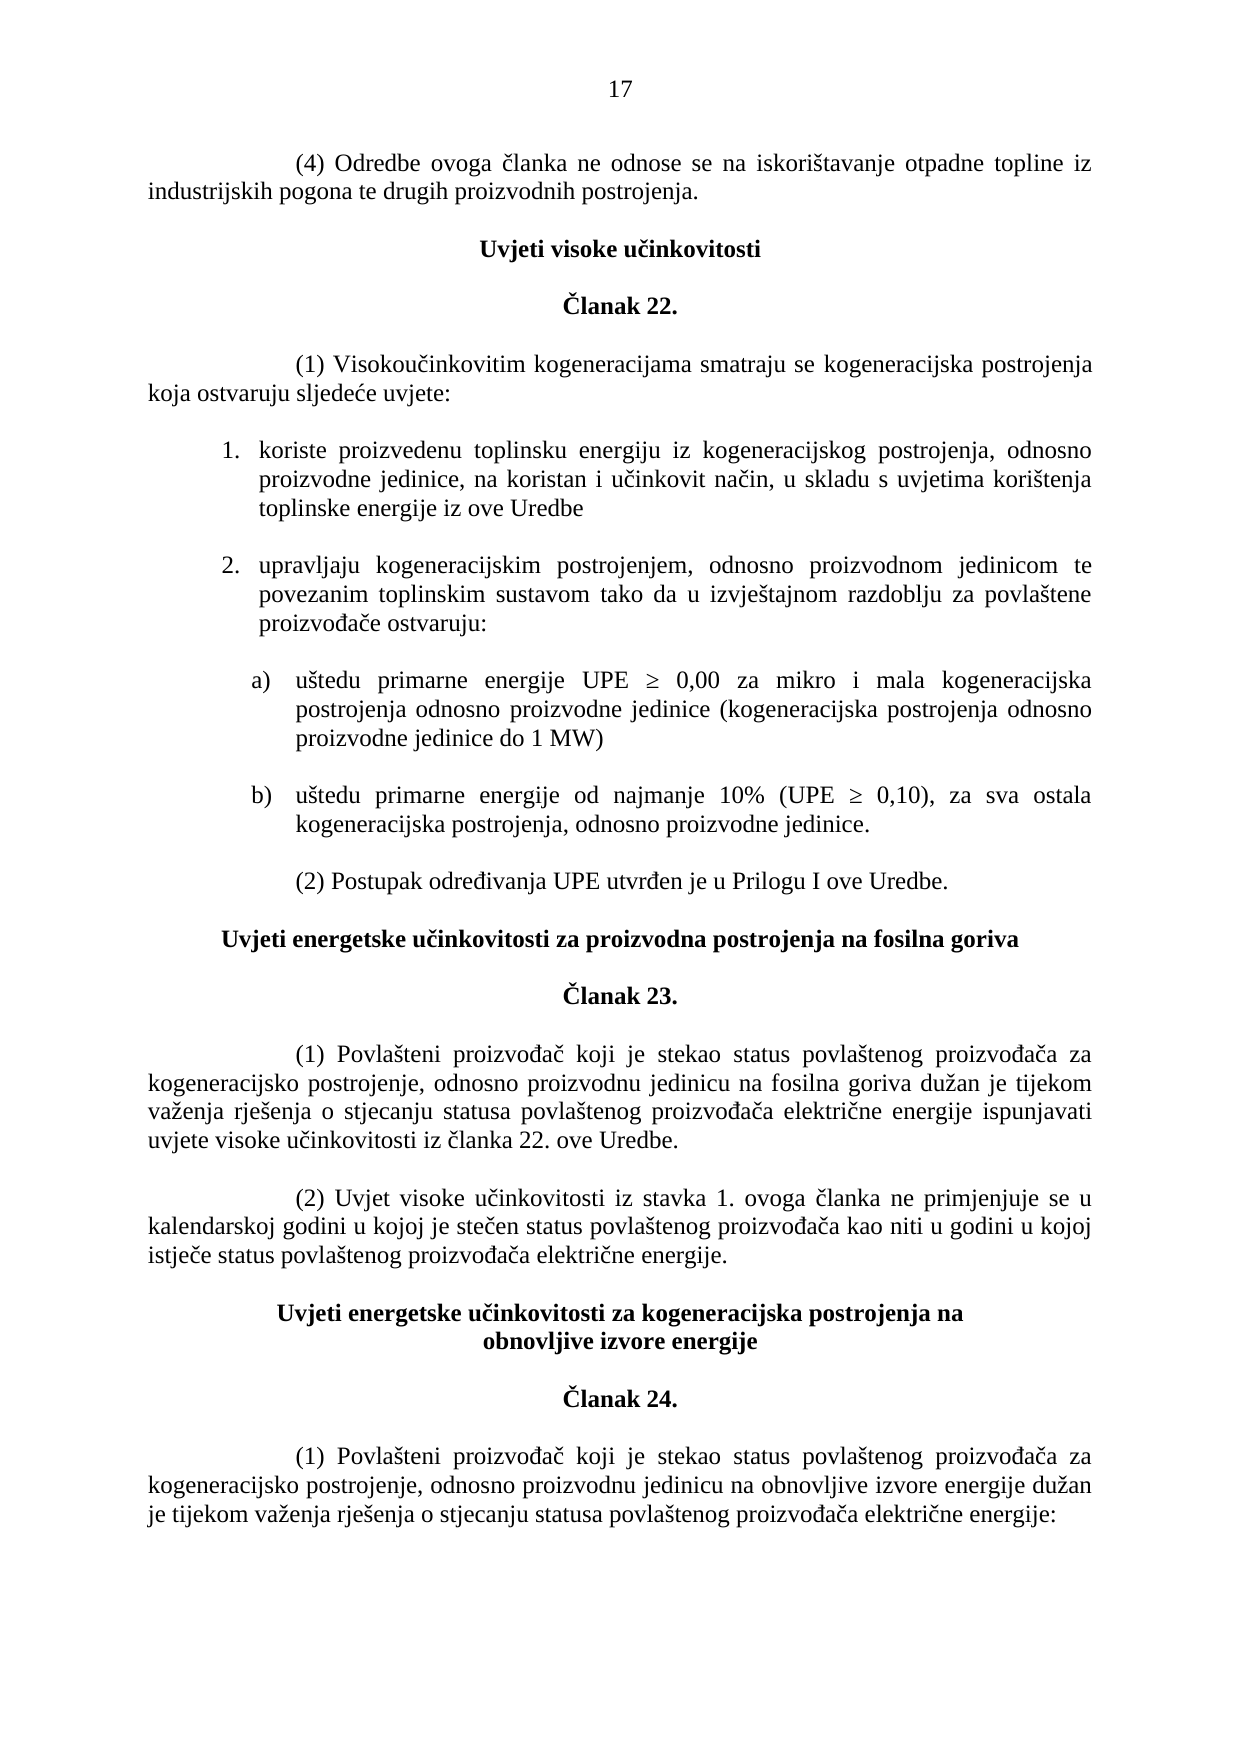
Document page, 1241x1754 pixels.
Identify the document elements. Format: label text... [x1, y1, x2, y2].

subtitle obnovljive izvore energije [148, 1326, 1093, 1355]
subtitle Članak 24. [148, 1384, 1093, 1413]
text (1) Povlašteni proizvođač koji je stekao status povlaštenog proizvođača za kogeneracijsko postrojenje, odnosno proizvodnu jedinicu na obnovljive izvore energije dužan je tijekom važenja rješenja o stjecanju statusa povlaštenog proizvođača električne energije: [148, 1441, 1093, 1528]
subtitle Uvjeti energetske učinkovitosti za proizvodna postrojenja na fosilna goriva [148, 924, 1093, 953]
subtitle Uvjeti visoke učinkovitosti [148, 234, 1093, 263]
list koriste proizvedenu toplinsku energiju iz kogeneracijskog postrojenja, odnosno proizvodne jedinice, na koristan i učinkovit način, u skladu s uvjetima korištenja toplinske energije iz ove Uredbe [221, 435, 1093, 521]
text (2) Uvjet visoke učinkovitosti iz stavka 1. ovoga članka ne primjenjuje se u kalendarskoj godini u kojoj je stečen status povlaštenog proizvođača kao niti u godini u kojoj istječe status povlaštenog proizvođača električne energije. [148, 1183, 1093, 1269]
text (2) Postupak određivanja UPE utvrđen je u Prilogu I ove Uredbe. [148, 866, 1093, 895]
list upravljaju kogeneracijskim postrojenjem, odnosno proizvodnom jedinicom te povezanim toplinskim sustavom tako da u izvještajnom razdoblju za povlaštene proizvođače ostvaruju: [221, 550, 1093, 636]
text (1) Visokoučinkovitim kogeneracijama smatraju se kogeneracijska postrojenja koja ostvaruju sljedeće uvjete: [148, 349, 1093, 406]
list uštedu primarne energije UPE ≥ 0,00 za mikro i mala kogeneracijska postrojenja odnosno proizvodne jedinice (kogeneracijska postrojenja odnosno proizvodne jedinice do 1 MW) [251, 665, 1093, 751]
subtitle Uvjeti energetske učinkovitosti za kogeneracijska postrojenja na [148, 1298, 1093, 1326]
text (1) Povlašteni proizvođač koji je stekao status povlaštenog proizvođača za kogeneracijsko postrojenje, odnosno proizvodnu jedinicu na fosilna goriva dužan je tijekom važenja rješenja o stjecanju statusa povlaštenog proizvođača električne energije ispunjavati uvjete visoke učinkovitosti iz članka 22. ove Uredbe. [148, 1039, 1093, 1154]
subtitle Članak 22. [148, 291, 1093, 320]
subtitle Članak 23. [148, 981, 1093, 1010]
list uštedu primarne energije od najmanje 10% (UPE ≥ 0,10), za sva ostala kogeneracijska postrojenja, odnosno proizvodne jedinice. [251, 780, 1093, 838]
text (4) Odredbe ovoga članka ne odnose se na iskorištavanje otpadne topline iz industrijskih pogona te drugih proizvodnih postrojenja. [148, 148, 1093, 205]
